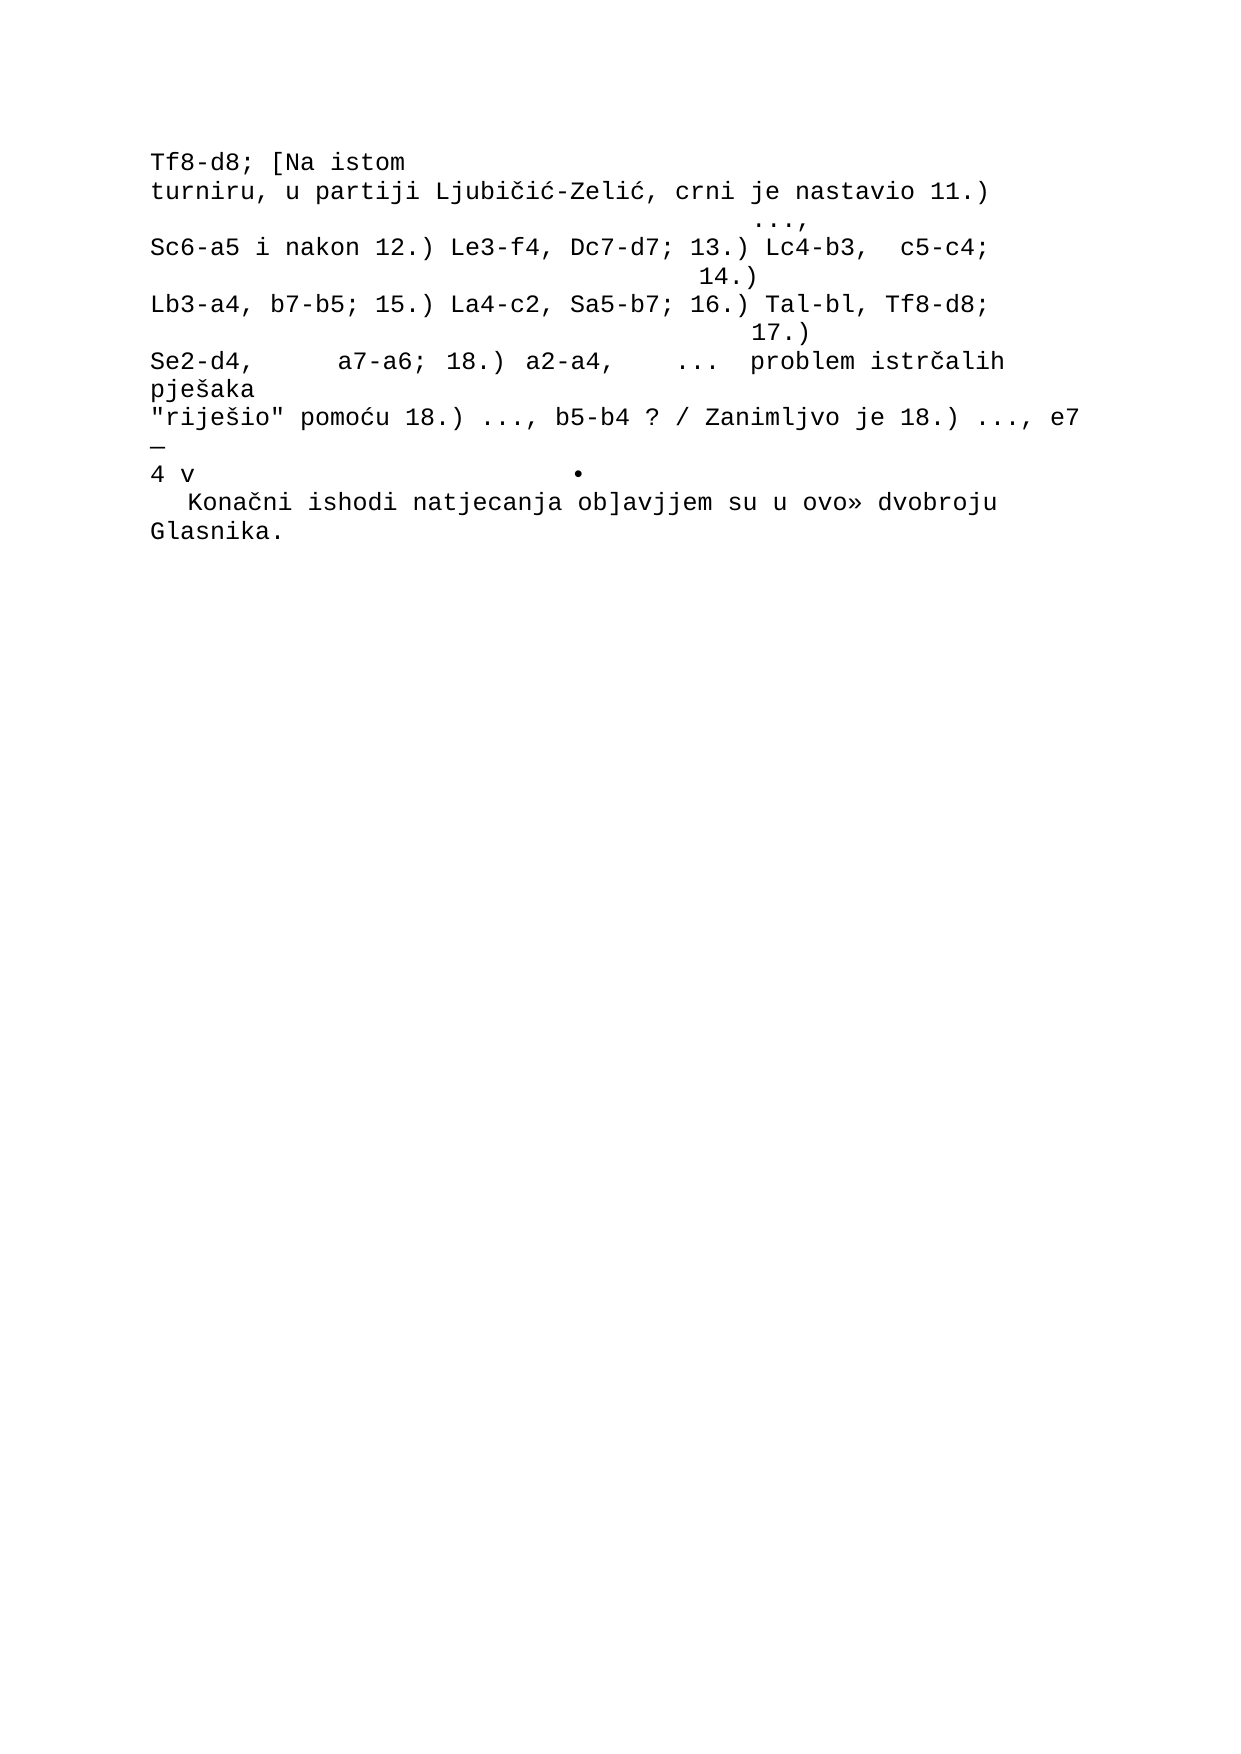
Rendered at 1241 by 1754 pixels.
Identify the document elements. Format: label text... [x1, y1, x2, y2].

text Lb3-a4, b7-b5; 15.) La4-c2, Sa5-b7; 16.) Tal-bl, Tf8-d8; 17.) [150, 292, 1090, 348]
text turniru, u partiji Ljubičić-Zelić, crni je nastavio 11.) ..., [150, 178, 1090, 235]
text Se2-d4, a7-a6; 18.) a2-a4, ... problem istrčalih pješaka [150, 348, 1090, 405]
text 4 v • [150, 462, 1090, 490]
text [150, 150, 1090, 178]
text "riješio" pomoću 18.) ..., b5-b4 ? / Zanimljvo je 18.) ..., e7— [150, 405, 1090, 462]
text Konačni ishodi natjecanja ob]avjjem su u ovo» dvobroju Glasnika. [150, 490, 1090, 547]
text Sc6-a5 i nakon 12.) Le3-f4, Dc7-d7; 13.) Lc4-b3, c5-c4; 14.) [150, 235, 1090, 292]
